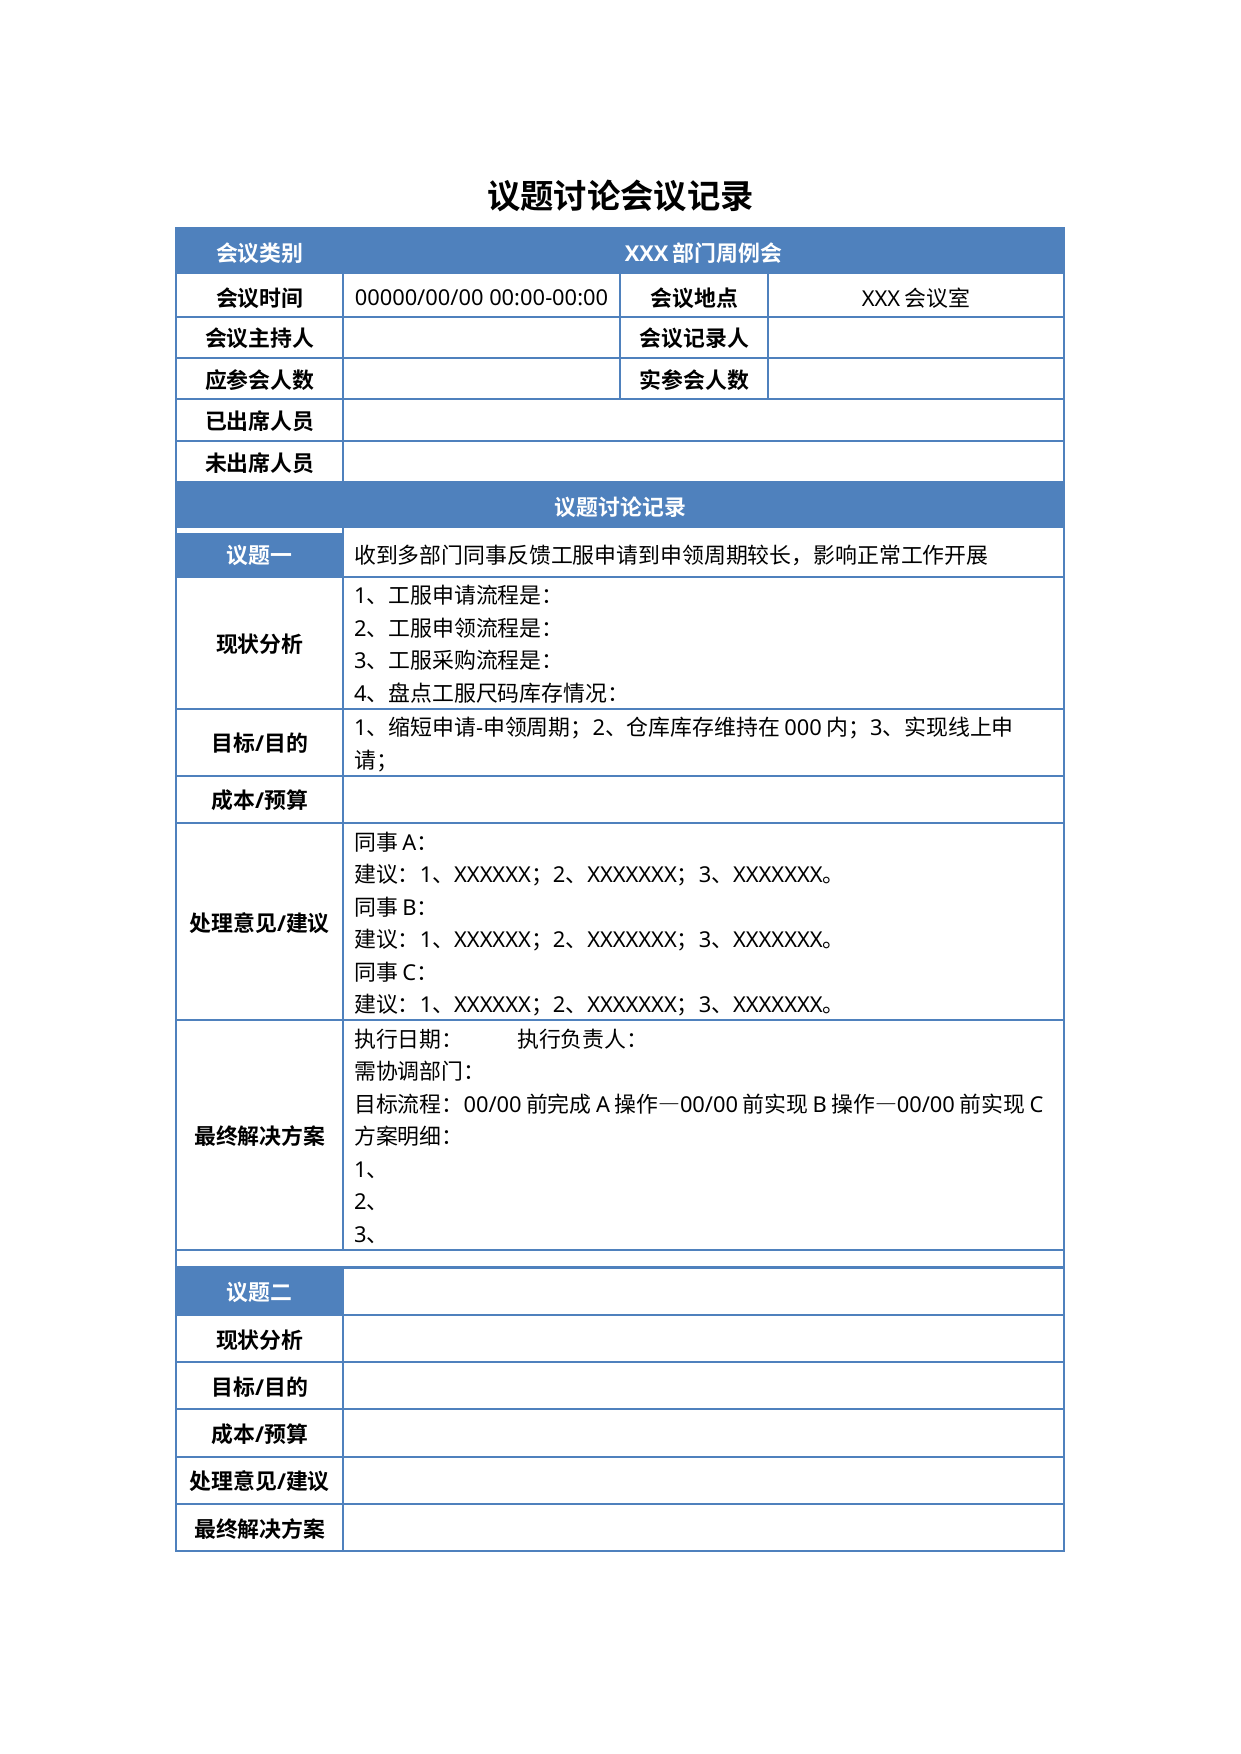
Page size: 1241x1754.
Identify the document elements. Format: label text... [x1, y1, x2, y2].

table_cell [769, 318, 1063, 357]
table_cell 会议时间 [177, 279, 342, 316]
table_cell 现状分析 [177, 1316, 342, 1361]
table_cell 成本/预算 [177, 1410, 342, 1456]
table_cell 同事A： 建议：1、XXXXXX；2、XXXXXXX；3、XXXXXXX。 同事B： 建议：1、XXXXXX；2、XXXXXXX；3、XXXXXXX。 同事C： 建议：1、XXXXXX；2、XXXXXXX；3、XXXXXXX。 [344, 824, 1063, 1019]
table_cell 处理意见/建议 [177, 824, 342, 1019]
table_cell 最终解决方案 [177, 1505, 342, 1550]
table_cell 未出席人员 [177, 442, 342, 481]
table_cell 00000/00/00 00:00-00:00 [344, 279, 619, 316]
table_cell [344, 777, 1063, 822]
table_cell [344, 1269, 1063, 1314]
table_cell 会议主持人 [177, 318, 342, 357]
table_cell 目标/目的 [177, 1363, 342, 1408]
table_cell 工服申请流程是： 工服申领流程是： 工服采购流程是： 盘点工服尺码库存情况： [344, 578, 1063, 708]
table_cell 处理意见/建议 [177, 1458, 342, 1503]
table_cell 收到多部门同事反馈工服申请到申领周期较长，影响正常工作开展 [344, 533, 1063, 576]
text 议题讨论会议记录 [187, 162, 1053, 227]
table_cell XXX会议室 [769, 279, 1063, 316]
table_cell 现状分析 [177, 578, 342, 708]
table_cell 1、缩短申请-申领周期；2、仓库库存维持在000内；3、实现线上申请； [344, 710, 1063, 775]
table_cell [769, 359, 1063, 398]
table_cell 已出席人员 [177, 400, 342, 440]
table_cell 执行日期： 执行负责人： 需协调部门： 目标流程：00/00前完成A操作—00/00前实现B操作—00/00前实现C 方案明细： 2、 3、 [344, 1021, 1063, 1249]
table_cell [344, 1410, 1063, 1456]
table_cell [344, 1363, 1063, 1408]
table_cell 目标/目的 [177, 710, 342, 775]
table_cell [344, 1316, 1063, 1361]
table_cell [177, 1251, 1063, 1266]
table_header 会议类别 [177, 229, 342, 274]
table_cell 成本/预算 [177, 777, 342, 822]
table_cell 议题讨论记录 [177, 483, 1063, 528]
table_cell 会议地点 [621, 279, 767, 316]
table_cell [344, 318, 619, 357]
table_cell [344, 442, 1063, 481]
table_cell 会议记录人 [621, 318, 767, 357]
table_cell 议题一 [177, 533, 342, 576]
table_cell [344, 1505, 1063, 1550]
table_cell 实参会人数 [621, 359, 767, 398]
table_cell [344, 359, 619, 398]
table_cell [344, 1458, 1063, 1503]
table_cell 议题二 [177, 1269, 342, 1314]
table_header XXX部门周例会 [344, 229, 1063, 274]
table_cell 最终解决方案 [177, 1021, 342, 1249]
table_cell [344, 400, 1063, 440]
table_cell 应参会人数 [177, 359, 342, 398]
